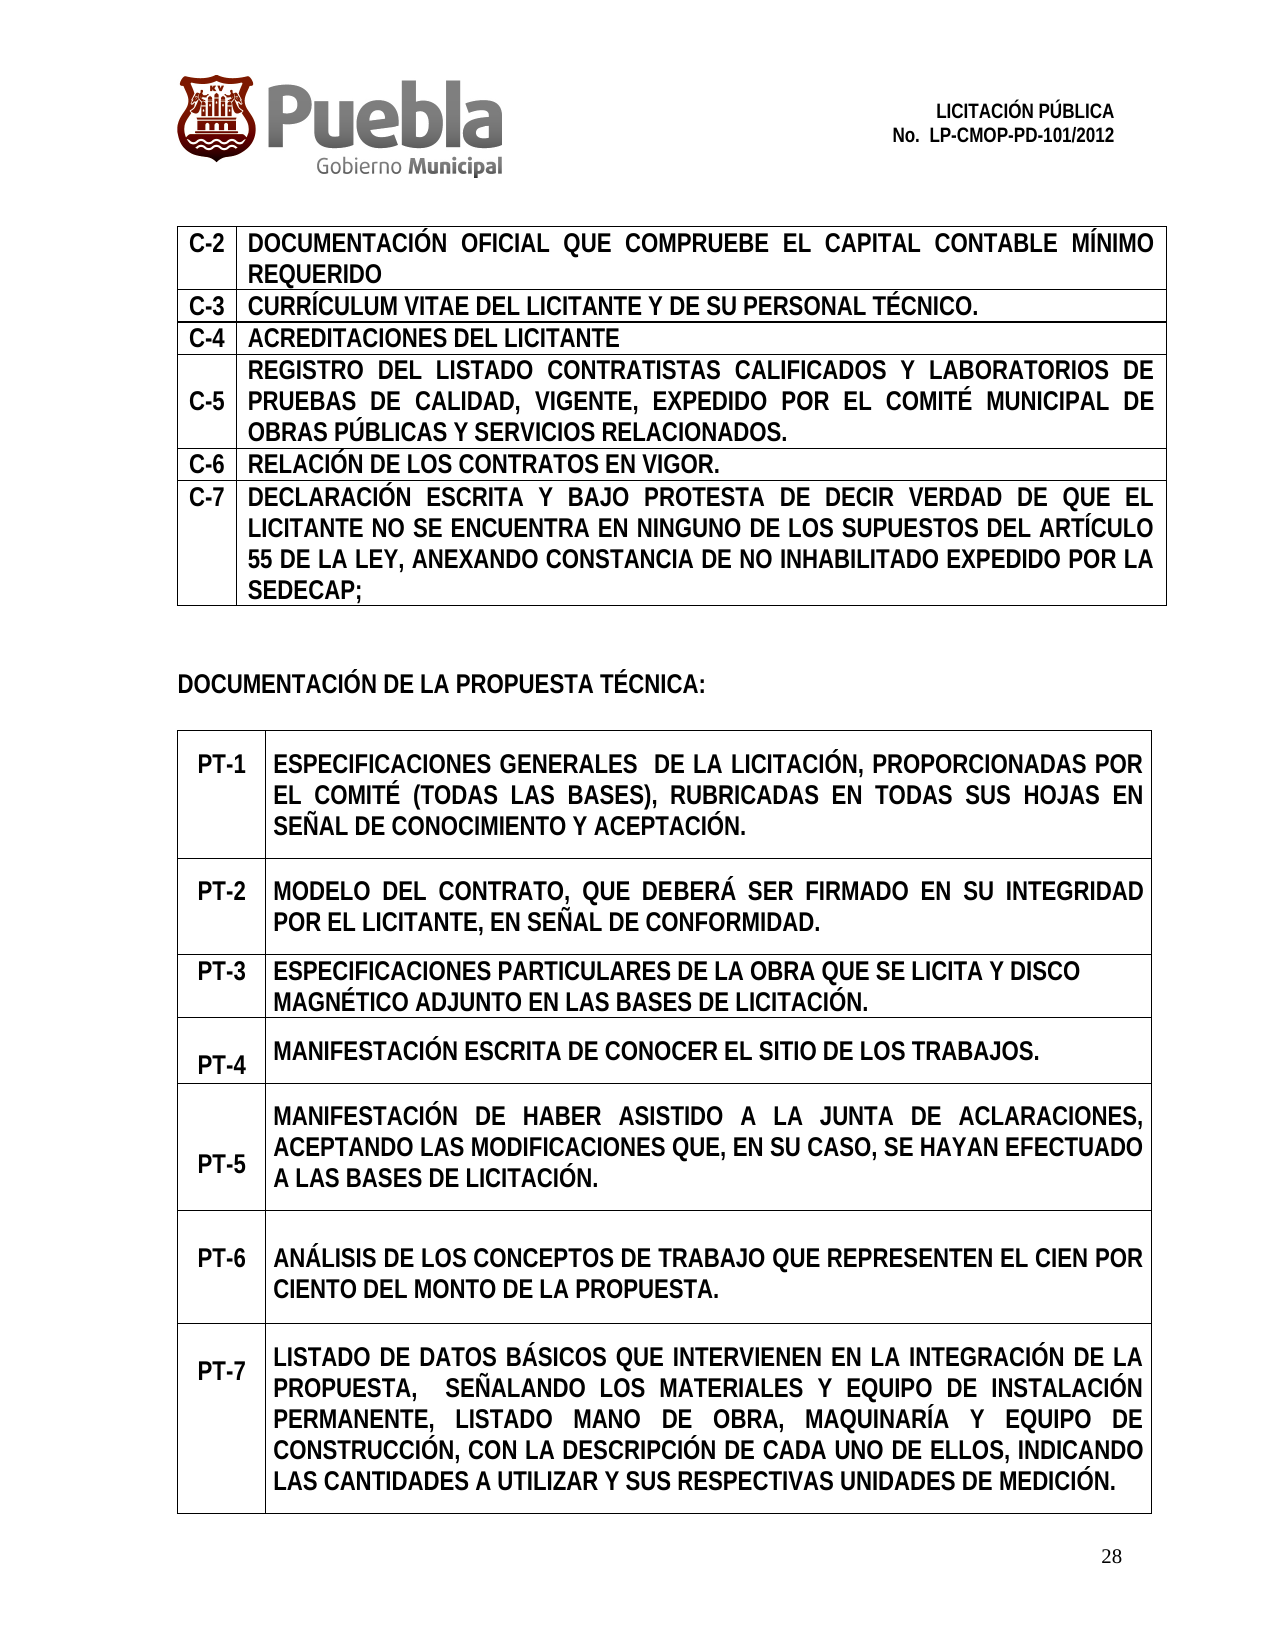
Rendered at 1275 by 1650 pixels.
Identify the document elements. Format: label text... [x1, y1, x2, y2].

table_cell MANIFESTACIÓN ESCRITA DE CONOCER EL SITIO DE LOS TRABAJOS. [266, 1018, 1151, 1083]
table_cell PT-7 [178, 1324, 265, 1513]
table_cell C-3 [178, 290, 236, 321]
table_cell DOCUMENTACIÓN OFICIAL QUE COMPRUEBE EL CAPITAL CONTABLE MÍNIMO REQUERIDO [237, 227, 1166, 289]
table_cell CURRÍCULUM VITAE DEL LICITANTE Y DE SU PERSONAL TÉCNICO. [237, 290, 1166, 321]
table_cell C-7 [178, 481, 236, 605]
table_cell MANIFESTACIÓN DE HABER ASISTIDO A LA JUNTA DE ACLARACIONES, ACEPTANDO LAS MODIFICACIONES QUE, EN SU CASO, SE HAYAN EFECTUADO A LAS BASES DE LICITACIÓN. [266, 1084, 1151, 1210]
table_cell PT-6 [178, 1211, 265, 1323]
table_cell PT-5 [178, 1084, 265, 1210]
table_header ESPECIFICACIONES GENERALES DE LA LICITACIÓN, PROPORCIONADAS POR EL COMITÉ (TODAS LAS BASES), RUBRICADAS EN TODAS SUS HOJAS EN SEÑAL DE CONOCIMIENTO Y ACEPTACIÓN. [266, 731, 1151, 858]
table_cell DECLARACIÓN ESCRITA Y BAJO PROTESTA DE DECIR VERDAD DE QUE EL LICITANTE NO SE ENCUENTRA EN NINGUNO DE LOS SUPUESTOS DEL ARTÍCULO 55 DE LA LEY, ANEXANDO CONSTANCIA DE NO INHABILITADO EXPEDIDO POR LA SEDECAP; [237, 481, 1166, 605]
table_cell C-4 [178, 323, 236, 353]
picture [177, 75, 502, 178]
table_cell RELACIÓN DE LOS CONTRATOS EN VIGOR. [237, 449, 1166, 480]
table_cell ANÁLISIS DE LOS CONCEPTOS DE TRABAJO QUE REPRESENTEN EL CIEN POR CIENTO DEL MONTO DE LA PROPUESTA. [266, 1211, 1151, 1323]
table_cell C-6 [178, 449, 236, 480]
text DOCUMENTACIÓN DE LA PROPUESTA TÉCNICA: [177, 668, 1122, 699]
table_cell LISTADO DE DATOS BÁSICOS QUE INTERVIENEN EN LA INTEGRACIÓN DE LA PROPUESTA, SEÑALANDO LOS MATERIALES Y EQUIPO DE INSTALACIÓN PERMANENTE, LISTADO MANO DE OBRA, MAQUINARÍA Y EQUIPO DE CONSTRUCCIÓN, CON LA DESCRIPCIÓN DE CADA UNO DE ELLOS, INDICANDO LAS CANTIDADES A UTILIZAR Y SUS RESPECTIVAS UNIDADES DE MEDICIÓN. [266, 1324, 1151, 1513]
table_cell MODELO DEL CONTRATO, QUE DEBERÁ SER FIRMADO EN SU INTEGRIDAD POR EL LICITANTE, EN SEÑAL DE CONFORMIDAD. [266, 859, 1151, 954]
table_cell PT-2 [178, 859, 265, 954]
table_cell PT-4 [178, 1018, 265, 1083]
table_cell C-2 [178, 227, 236, 289]
table_cell PT-3 [178, 955, 265, 1017]
table_cell REGISTRO DEL LISTADO CONTRATISTAS CALIFICADOS Y LABORATORIOS DE PRUEBAS DE CALIDAD, VIGENTE, EXPEDIDO POR EL COMITÉ MUNICIPAL DE OBRAS PÚBLICAS Y SERVICIOS RELACIONADOS. [237, 355, 1166, 448]
table_cell C-5 [178, 355, 236, 448]
table_cell ACREDITACIONES DEL LICITANTE [237, 323, 1166, 353]
table_cell ESPECIFICACIONES PARTICULARES DE LA OBRA QUE SE LICITA Y DISCO MAGNÉTICO ADJUNTO EN LAS BASES DE LICITACIÓN. [266, 955, 1151, 1017]
table_header PT-1 [178, 731, 265, 858]
